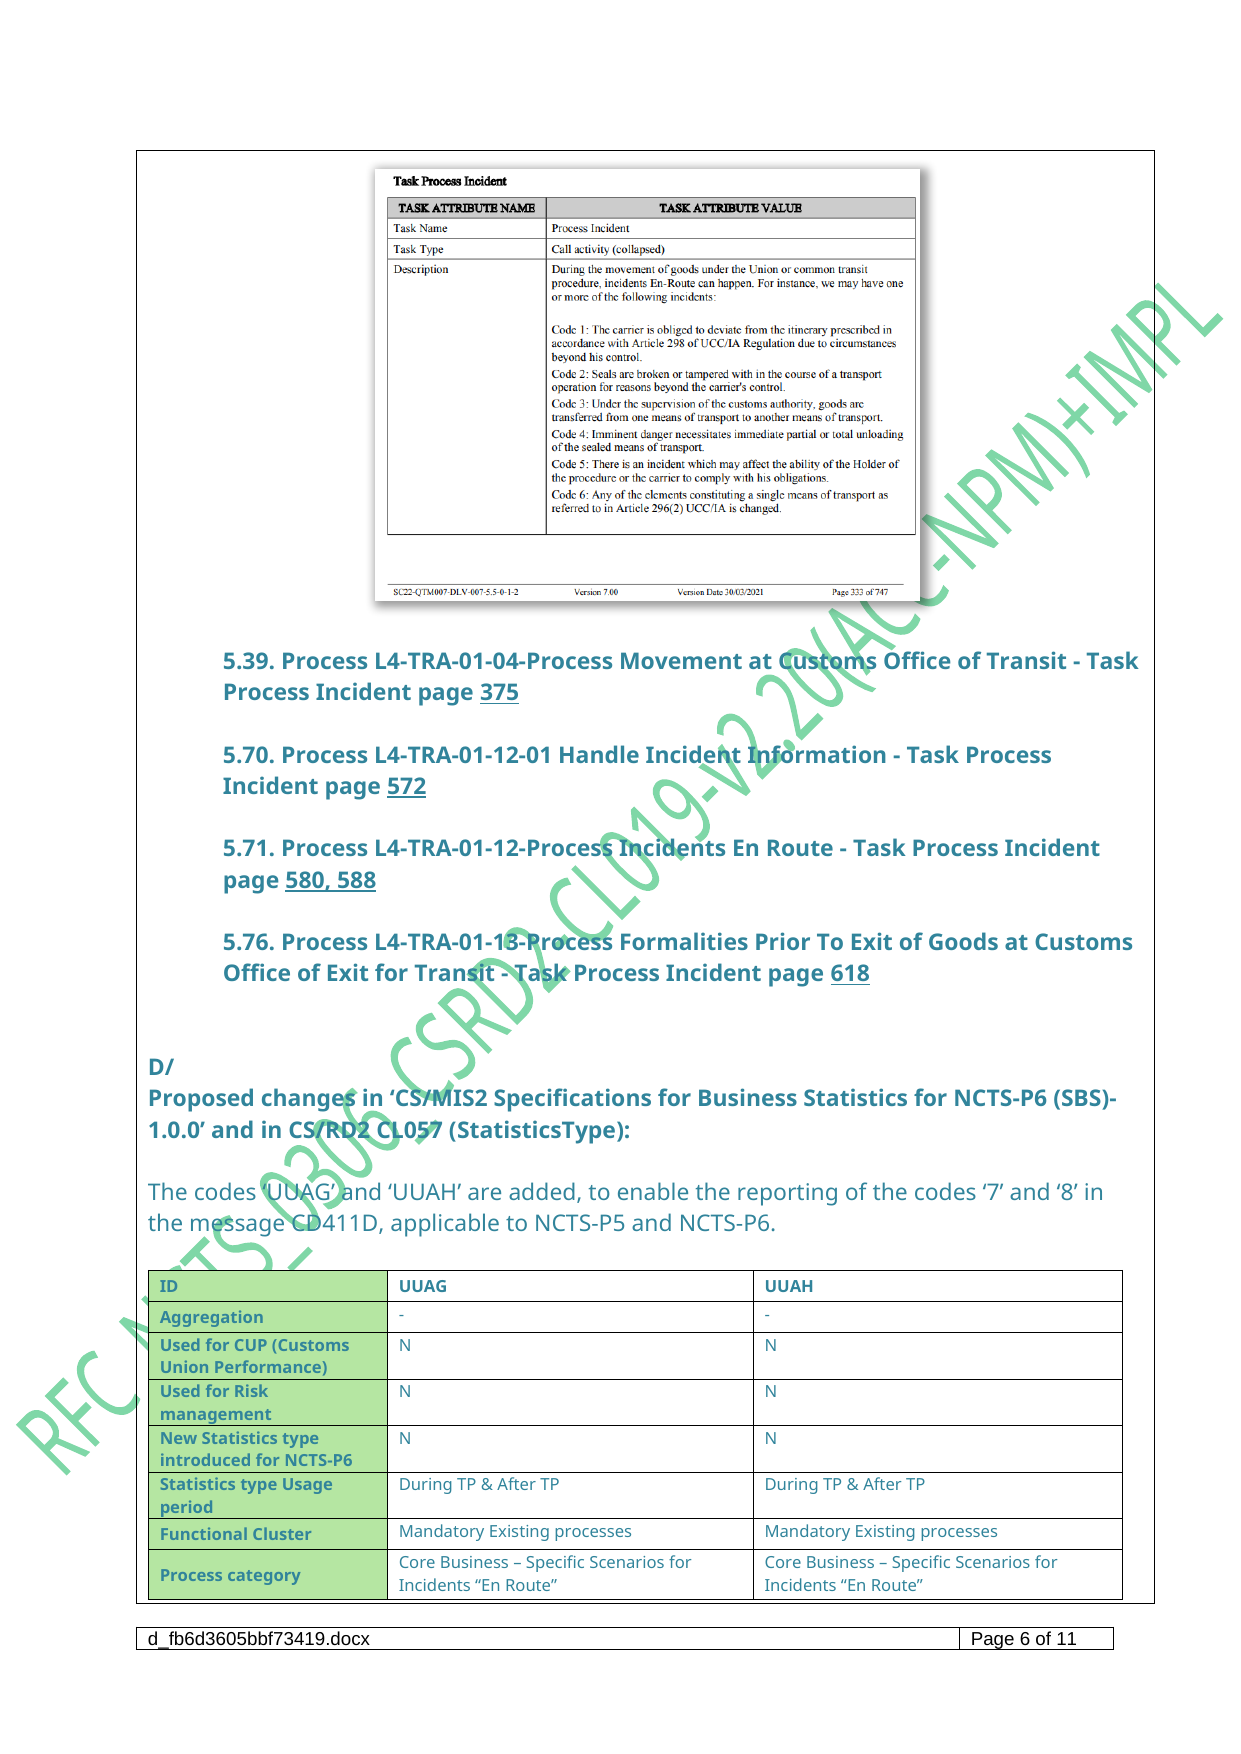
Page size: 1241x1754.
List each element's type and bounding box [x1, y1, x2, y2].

table_header [137, 151, 1154, 1603]
picture [375, 169, 920, 601]
